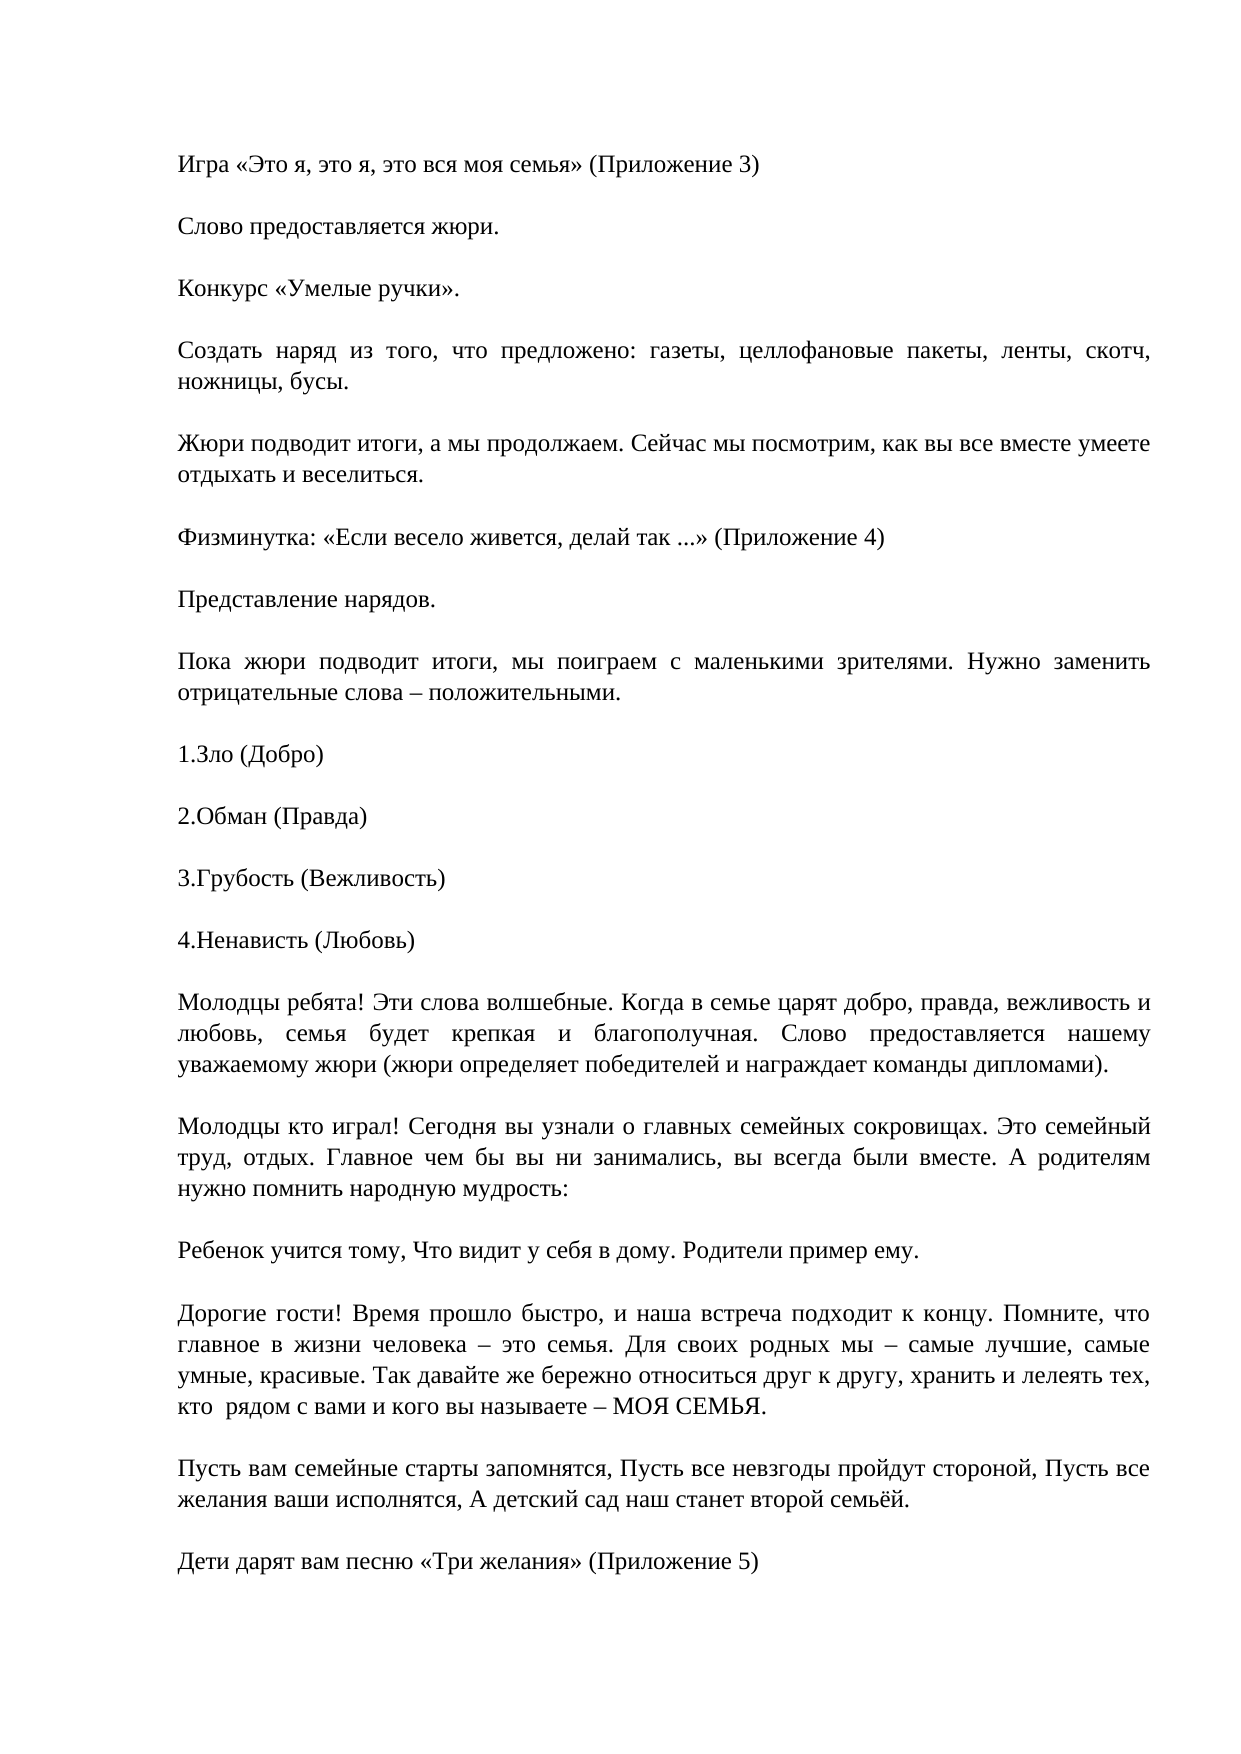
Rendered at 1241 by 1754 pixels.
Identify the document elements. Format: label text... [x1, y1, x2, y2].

text 3.Грубость (Вежливость) [177, 863, 1152, 892]
text 4.Ненависть (Любовь) [177, 925, 1152, 954]
text Пусть вам семейные старты запомнятся, Пусть все невзгоды пройдут стороной, Пусть все желания ваши исполнятся, А детский сад наш станет второй семьёй. [177, 1453, 1152, 1513]
text Слово предоставляется жюри. [177, 211, 1152, 240]
text Молодцы кто играл! Сегодня вы узнали о главных семейных сокровищах. Это семейный труд, отдых. Главное чем бы вы ни занимались, вы всегда были вместе. А родителям нужно помнить народную мудрость: [177, 1111, 1152, 1202]
text 1.Зло (Добро) [177, 739, 1152, 768]
text Жюри подводит итоги, а мы продолжаем. Сейчас мы посмотрим, как вы все вместе умеете отдыхать и веселиться. [177, 428, 1152, 488]
text 2.Обман (Правда) [177, 801, 1152, 830]
text Дети дарят вам песню «Три желания» (Приложение 5) [177, 1546, 1152, 1575]
text Дорогие гости! Время прошло быстро, и наша встреча подходит к концу. Помните, что главное в жизни человека – это семья. Для своих родных мы – самые лучшие, самые умные, красивые. Так давайте же бережно относиться друг к другу, хранить и лелеять тех, кто рядом с вами и кого вы называете – МОЯ СЕМЬЯ. [177, 1298, 1152, 1419]
text Молодцы ребята! Эти слова волшебные. Когда в семье царят добро, правда, вежливость и любовь, семья будет крепкая и благополучная. Слово предоставляется нашему уважаемому жюри (жюри определяет победителей и награждает команды дипломами). [177, 987, 1152, 1078]
text Игра «Это я, это я, это вся моя семья» (Приложение 3) [177, 149, 1152, 178]
text Физминутка: «Если весело живется, делай так ...» (Приложение 4) [177, 522, 1152, 550]
text Ребенок учится тому, Что видит у себя в дому. Родители пример ему. [177, 1236, 1152, 1264]
text Представление нарядов. [177, 584, 1152, 612]
text Создать наряд из того, что предложено: газеты, целлофановые пакеты, ленты, скотч, ножницы, бусы. [177, 335, 1152, 395]
text Пока жюри подводит итоги, мы поиграем с маленькими зрителями. Нужно заменить отрицательные слова – положительными. [177, 646, 1152, 706]
text Конкурс «Умелые ручки». [177, 273, 1152, 302]
